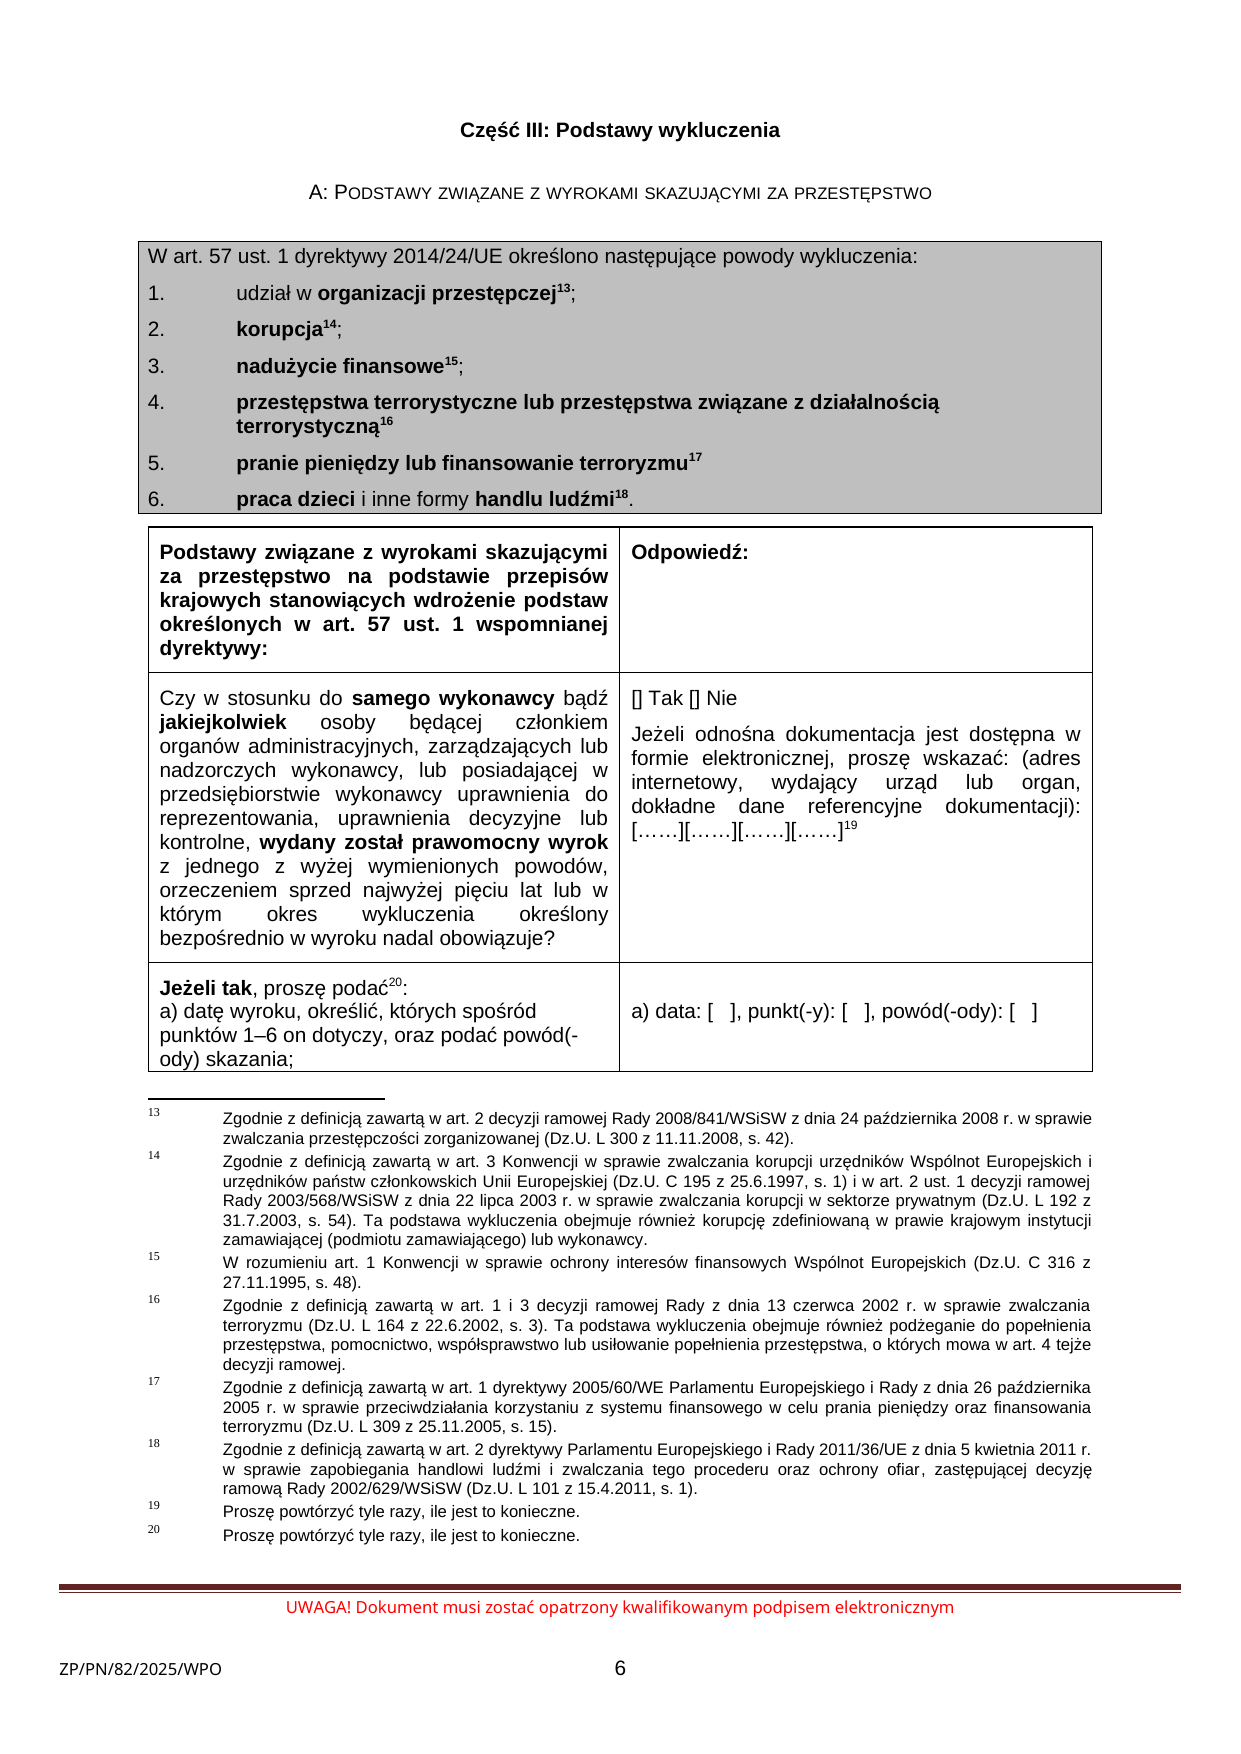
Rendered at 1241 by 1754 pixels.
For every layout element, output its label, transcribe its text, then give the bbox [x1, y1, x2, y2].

table_header Odpowiedź: [620, 528, 1092, 672]
text nadużycie finansowe; [139, 350, 1101, 377]
text korupcja; [139, 314, 1101, 341]
list udział w organizacji przestępczej; [139, 277, 1101, 304]
text W art. 57 ust. 1 dyrektywy 2014/24/UE określono następujące powody wykluczenia: [139, 242, 1101, 268]
title Część III: Podstawy wykluczenia [148, 118, 1093, 142]
table_cell Jeżeli tak, proszę podać: a) datę wyroku, określić, których spośród punktów 1–6 on dotyczy, oraz podać powód(-ody) skazania; b) wskazać, kto został skazany [ ]; c) w zakresie, w jakim zostało to bezpośrednio ustalone w wyroku: [149, 963, 619, 1071]
table_cell [] Tak [] Nie Jeżeli odnośna dokumentacja jest dostępna w formie elektronicznej, proszę wskazać: (adres internetowy, wydający urząd lub organ, dokładne dane referencyjne dokumentacji): [……][……][……][……] [620, 673, 1092, 962]
text pranie pieniędzy lub finansowanie terroryzmu [139, 447, 1101, 474]
title A: Podstawy związane z wyrokami skazującymi za przestępstwo [148, 179, 1093, 203]
table_cell a) data: [ ], punkt(-y): [ ], powód(-ody): [ ] b) [……] c) długość okresu wykluczenia [……] oraz punkt(-y), którego(-ych) to dotyczy. Jeżeli odnośna dokumentacja jest dostępna w formie elektronicznej, proszę wskazać: (adres internetowy, wydający urząd lub organ, dokładne dane referencyjne dokumentacji): [……][……][……][……] [620, 963, 1092, 1071]
text praca dzieci i inne formy handlu ludźmi. [139, 484, 1101, 513]
table_header Podstawy związane z wyrokami skazującymi za przestępstwo na podstawie przepisów krajowych stanowiących wdrożenie podstaw określonych w art. 57 ust. 1 wspomnianej dyrektywy: [149, 528, 619, 672]
text przestępstwa terrorystyczne lub przestępstwa związane z działalnością terrorystyczną [139, 387, 1101, 438]
table_cell Czy w stosunku do samego wykonawcy bądź jakiejkolwiek osoby będącej członkiem organów administracyjnych, zarządzających lub nadzorczych wykonawcy, lub posiadającej w przedsiębiorstwie wykonawcy uprawnienia do reprezentowania, uprawnienia decyzyjne lub kontrolne, wydany został prawomocny wyrok z jednego z wyżej wymienionych powodów, orzeczeniem sprzed najwyżej pięciu lat lub w którym okres wykluczenia określony bezpośrednio w wyroku nadal obowiązuje? [149, 673, 619, 962]
